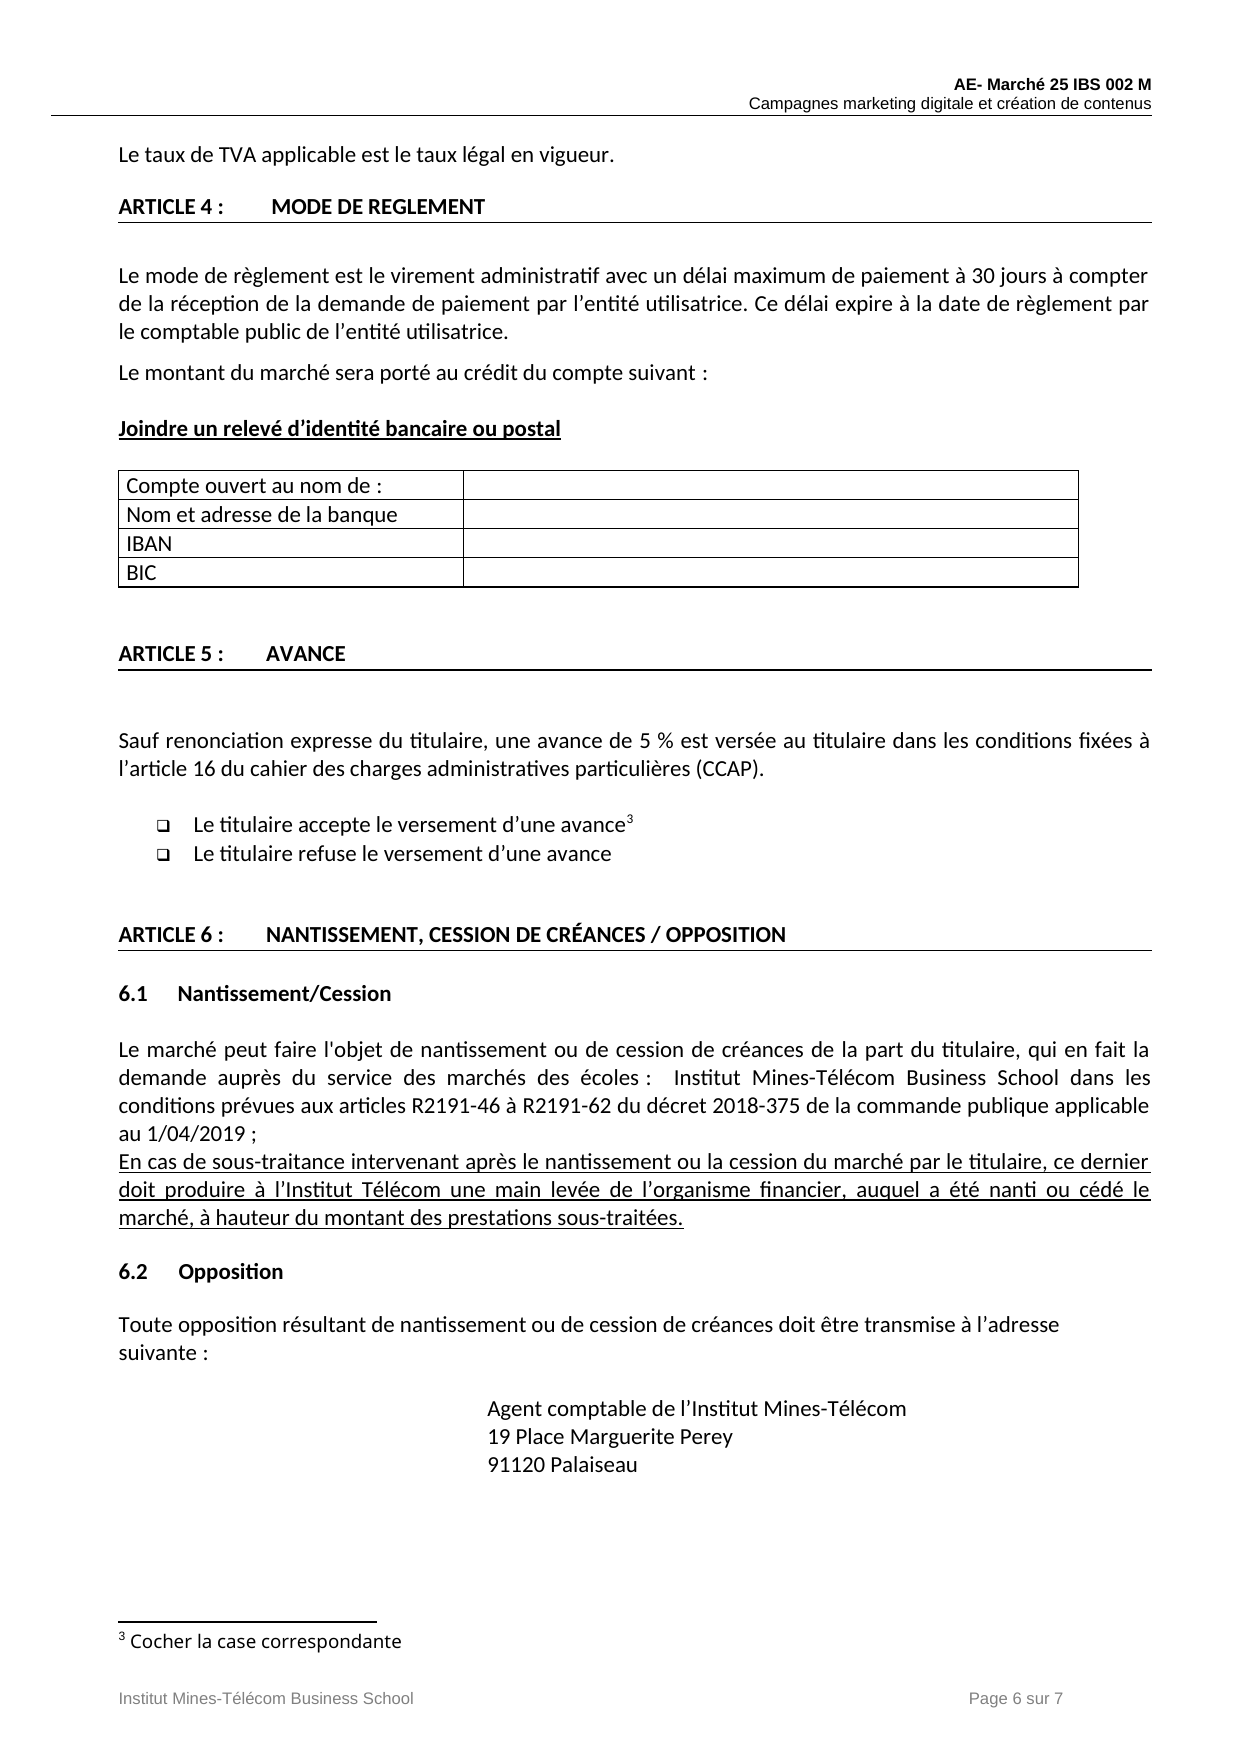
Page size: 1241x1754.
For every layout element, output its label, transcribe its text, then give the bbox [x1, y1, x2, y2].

text Le montant du marché sera porté au crédit du compte suivant : [118, 358, 1152, 386]
text En cas de sous-traitance intervenant après le nantissement ou la cession du marché par le titulaire, ce dernier doit produire à l’Institut Télécom une main levée de l’organisme financier, auquel a été nanti ou cédé le marché, à hauteur du montant des prestations sous-traitées. [118, 1147, 1152, 1231]
subtitle NANTISSEMENT, CESSION DE CRÉANCES / OPPOSITION [118, 920, 1152, 950]
text 91120 Palaiseau [487, 1450, 1152, 1478]
table_cell Nom et adresse de la banque [119, 500, 463, 528]
text Joindre un relevé d’identité bancaire ou postal [118, 414, 1152, 442]
table_cell BIC [119, 558, 463, 586]
subtitle Opposition [118, 1257, 1152, 1285]
table_cell IBAN [119, 529, 463, 557]
text 19 Place Marguerite Perey [487, 1422, 1152, 1450]
table_cell [464, 529, 1078, 557]
subtitle mode de reglement [118, 192, 1152, 222]
text Le mode de règlement est le virement administratif avec un délai maximum de paiement à 30 jours à compter de la réception de la demande de paiement par l’entité utilisatrice. Ce délai expire à la date de règlement par le comptable public de l’entité utilisatrice. [118, 261, 1152, 346]
table_cell [464, 500, 1078, 528]
list Le titulaire refuse le versement d’une avance [156, 839, 1152, 867]
subtitle AVANCE [118, 639, 1152, 669]
text Agent comptable de l’Institut Mines-Télécom [487, 1394, 1152, 1422]
text Sauf renonciation expresse du titulaire, une avance de 5 % est versée au titulaire dans les conditions fixées à l’article 16 du cahier des charges administratives particulières (CCAP). [118, 727, 1152, 783]
table_header [464, 471, 1078, 499]
text Toute opposition résultant de nantissement ou de cession de créances doit être transmise à l’adresse suivante : [118, 1310, 1152, 1366]
subtitle Nantissement/Cession [118, 979, 1152, 1007]
table_cell [464, 558, 1078, 586]
text Le taux de TVA applicable est le taux légal en vigueur. [118, 140, 1152, 168]
table_header Compte ouvert au nom de : [119, 471, 463, 499]
list Le titulaire accepte le versement d’une avance [156, 811, 1152, 839]
text Le marché peut faire l'objet de nantissement ou de cession de créances de la part du titulaire, qui en fait la demande auprès du service des marchés des écoles : Institut Mines-Télécom Business School dans les conditions prévues aux articles R2191-46 à R2191-62 du décret 2018-375 de la commande publique applicable au 1/04/2019 ; [118, 1035, 1152, 1147]
